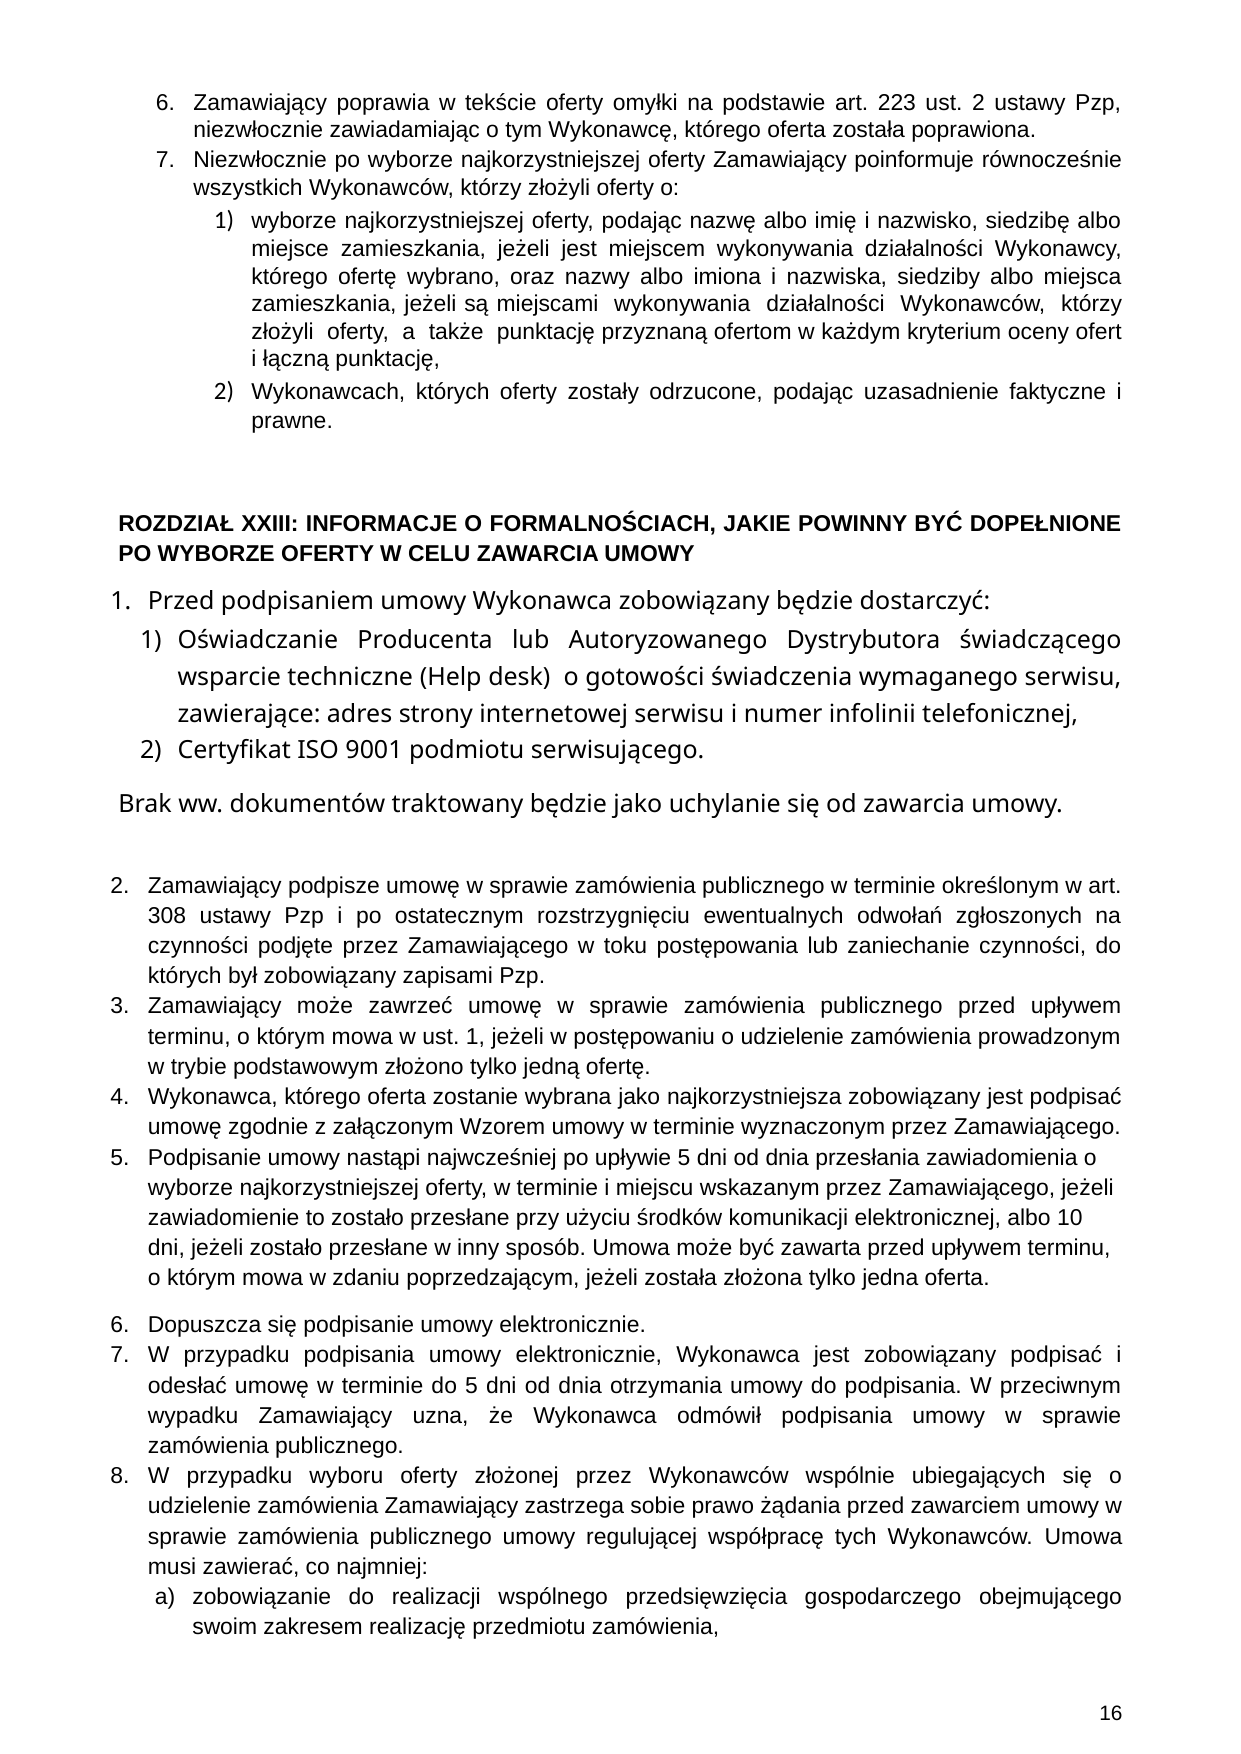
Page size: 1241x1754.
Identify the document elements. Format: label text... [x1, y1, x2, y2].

list Zamawiający podpisze umowę w sprawie zamówienia publicznego w terminie określonym w art. 308 ustawy Pzp i po ostatecznym rozstrzygnięciu ewentualnych odwołań zgłoszonych na czynności podjęte przez Zamawiającego w toku postępowania lub zaniechanie czynności, do których był zobowiązany zapisami Pzp. [110, 872, 1122, 989]
list W przypadku podpisania umowy elektronicznie, Wykonawca jest zobowiązany podpisać i odesłać umowę w terminie do 5 dni od dnia otrzymania umowy do podpisania. W przeciwnym wypadku Zamawiający uzna, że Wykonawca odmówił podpisania umowy w sprawie zamówienia publicznego. [110, 1341, 1122, 1458]
list Oświadczanie Producenta lub Autoryzowanego Dystrybutora świadczącego wsparcie techniczne (Help desk) o gotowości świadczenia wymaganego serwisu, zawierające: adres strony internetowej serwisu i numer infolinii telefonicznej, [140, 622, 1122, 729]
list W przypadku wyboru oferty złożonej przez Wykonawców wspólnie ubiegających się o udzielenie zamówienia Zamawiający zastrzega sobie prawo żądania przed zawarciem umowy w sprawie zamówienia publicznego umowy regulującej współpracę tych Wykonawców. Umowa musi zawierać, co najmniej: [110, 1462, 1122, 1579]
text ROZDZIAŁ XXIII: INFORMACJE O FORMALNOŚCIACH, JAKIE POWINNY BYĆ DOPEŁNIONE PO WYBORZE OFERTY W CELU ZAWARCIA UMOWY [118, 510, 1122, 566]
list Przed podpisaniem umowy Wykonawca zobowiązany będzie dostarczyć: [110, 583, 1122, 617]
list Niezwłocznie po wyborze najkorzystniejszej oferty Zamawiający poinformuje równocześnie wszystkich Wykonawców, którzy złożyli oferty o: [156, 146, 1122, 200]
list Zamawiający może zawrzeć umowę w sprawie zamówienia publicznego przed upływem terminu, o którym mowa w ust. 1, jeżeli w postępowaniu o udzielenie zamówienia prowadzonym w trybie podstawowym złożono tylko jedną ofertę. [110, 992, 1122, 1079]
list Dopuszcza się podpisanie umowy elektronicznie. [110, 1311, 1122, 1338]
list wyborze najkorzystniejszej oferty, podając nazwę albo imię i nazwisko, siedzibę albo miejsce zamieszkania, jeżeli jest miejscem wykonywania działalności Wykonawcy, którego ofertę wybrano, oraz nazwy albo imiona i nazwiska, siedziby albo miejsca zamieszkania, jeżeli są miejscami wykonywania działalności Wykonawców, którzy złożyli oferty, a także punktację przyznaną ofertom w każdym kryterium oceny ofert i łączną punktację, [214, 204, 1122, 371]
text Brak ww. dokumentów traktowany będzie jako uchylanie się od zawarcia umowy. [118, 786, 1122, 820]
list Wykonawcach, których oferty zostały odrzucone, podając uzasadnienie faktyczne i prawne. [214, 376, 1122, 433]
list Podpisanie umowy nastąpi najwcześniej po upływie 5 dni od dnia przesłania zawiadomienia o wyborze najkorzystniejszej oferty, w terminie i miejscu wskazanym przez Zamawiającego, jeżeli zawiadomienie to zostało przesłane przy użyciu środków komunikacji elektronicznej, albo 10 dni, jeżeli zostało przesłane w inny sposób. Umowa może być zawarta przed upływem terminu, o którym mowa w zdaniu poprzedzającym, jeżeli została złożona tylko jedna oferta. [110, 1143, 1122, 1291]
list Wykonawca, którego oferta zostanie wybrana jako najkorzystniejsza zobowiązany jest podpisać umowę zgodnie z załączonym Wzorem umowy w terminie wyznaczonym przez Zamawiającego. [110, 1083, 1122, 1140]
list zobowiązanie do realizacji wspólnego przedsięwzięcia gospodarczego obejmującego swoim zakresem realizację przedmiotu zamówienia, [154, 1583, 1122, 1640]
list Zamawiający poprawia w tekście oferty omyłki na podstawie art. 223 ust. 2 ustawy Pzp, niezwłocznie zawiadamiając o tym Wykonawcę, którego oferta została poprawiona. [156, 89, 1122, 142]
list Certyfikat ISO 9001 podmiotu serwisującego. [140, 732, 1122, 766]
